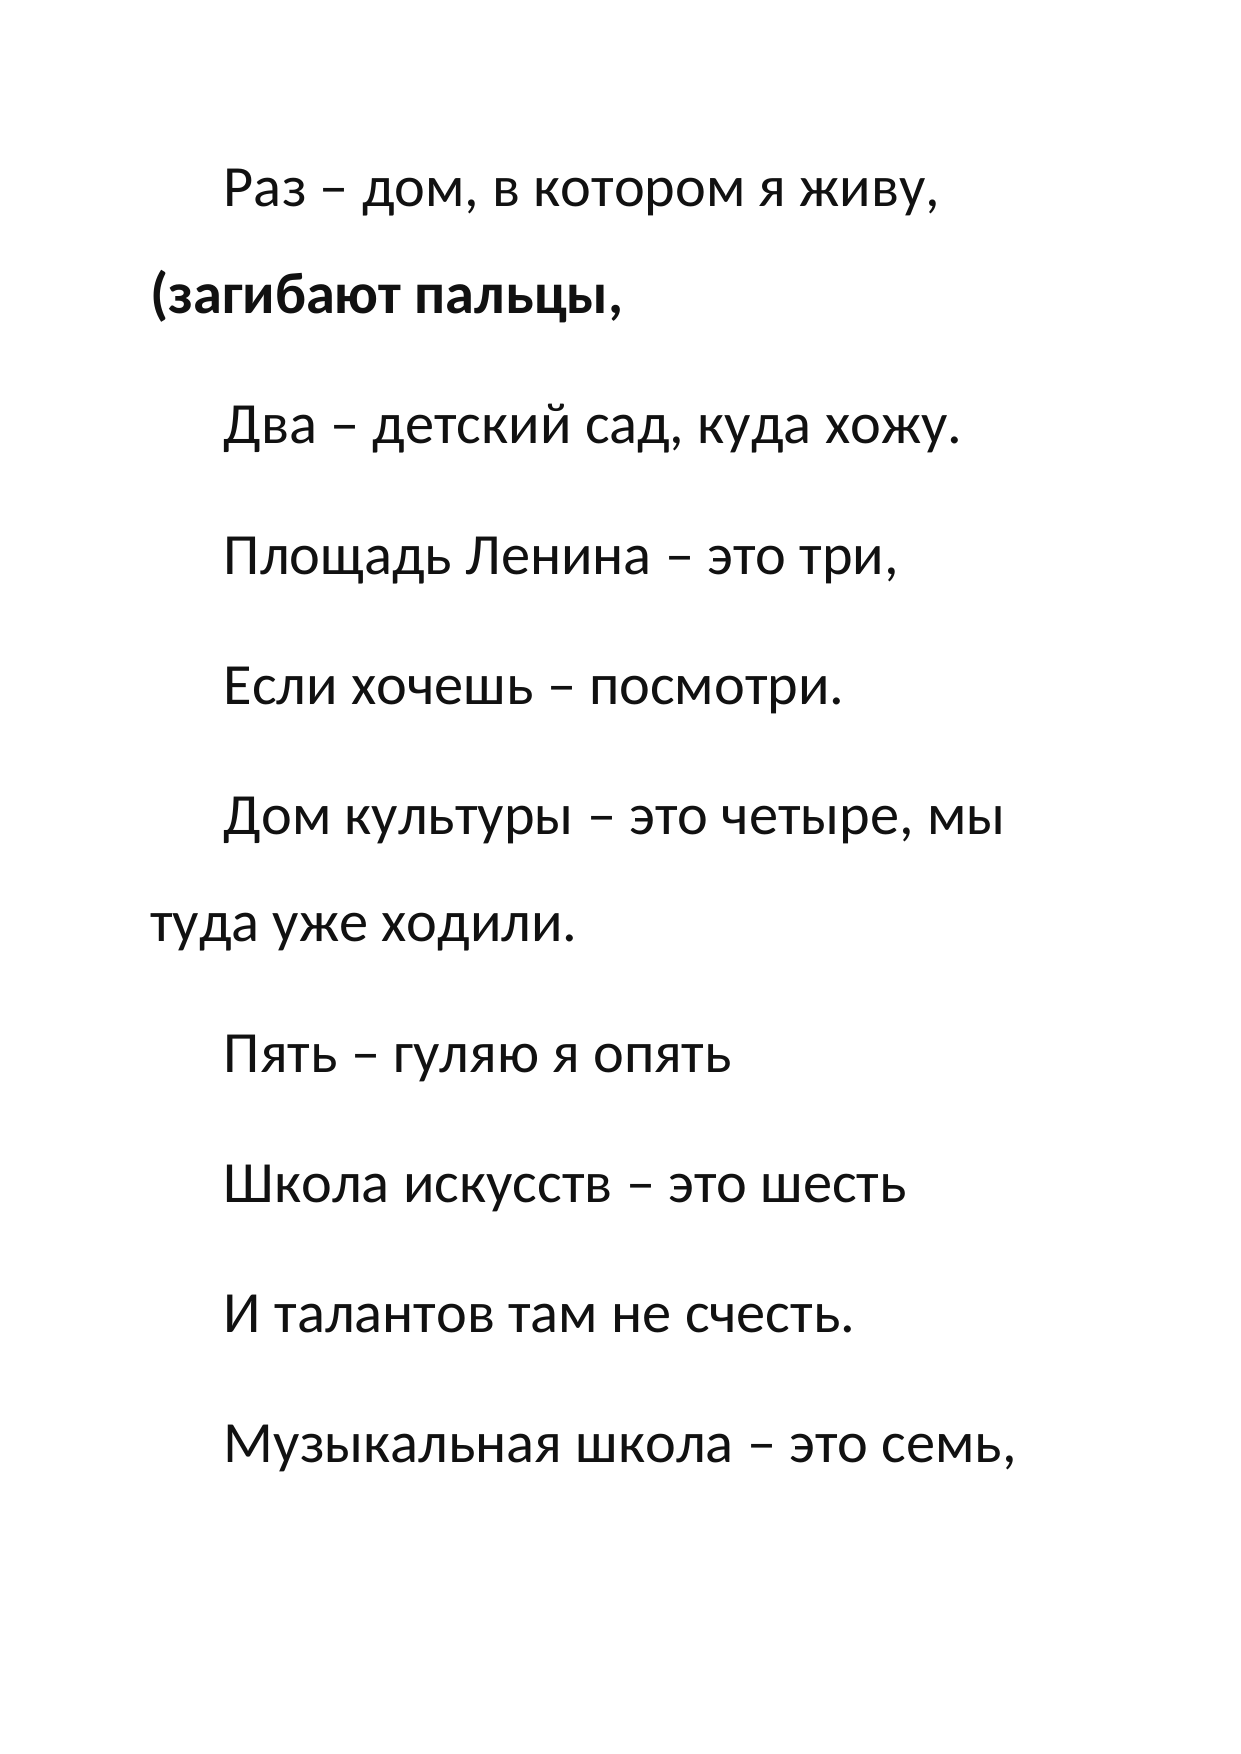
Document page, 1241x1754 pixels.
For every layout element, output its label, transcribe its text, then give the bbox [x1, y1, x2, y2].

text Раз – дом, в котором я живу, (загибают пальцы, [150, 150, 1090, 328]
text Музыкальная школа – это семь, [150, 1406, 1090, 1477]
text Школа искусств – это шесть [150, 1146, 1090, 1217]
text Если хочешь – посмотри. [150, 648, 1090, 719]
text И талантов там не счесть. [150, 1276, 1090, 1347]
text Два – детский сад, куда хожу. [150, 387, 1090, 458]
text Площадь Ленина – это три, [150, 517, 1090, 589]
text Пять – гуляю я опять [150, 1015, 1090, 1087]
text Дом культуры – это четыре, мы туда уже ходили. [150, 778, 1090, 956]
